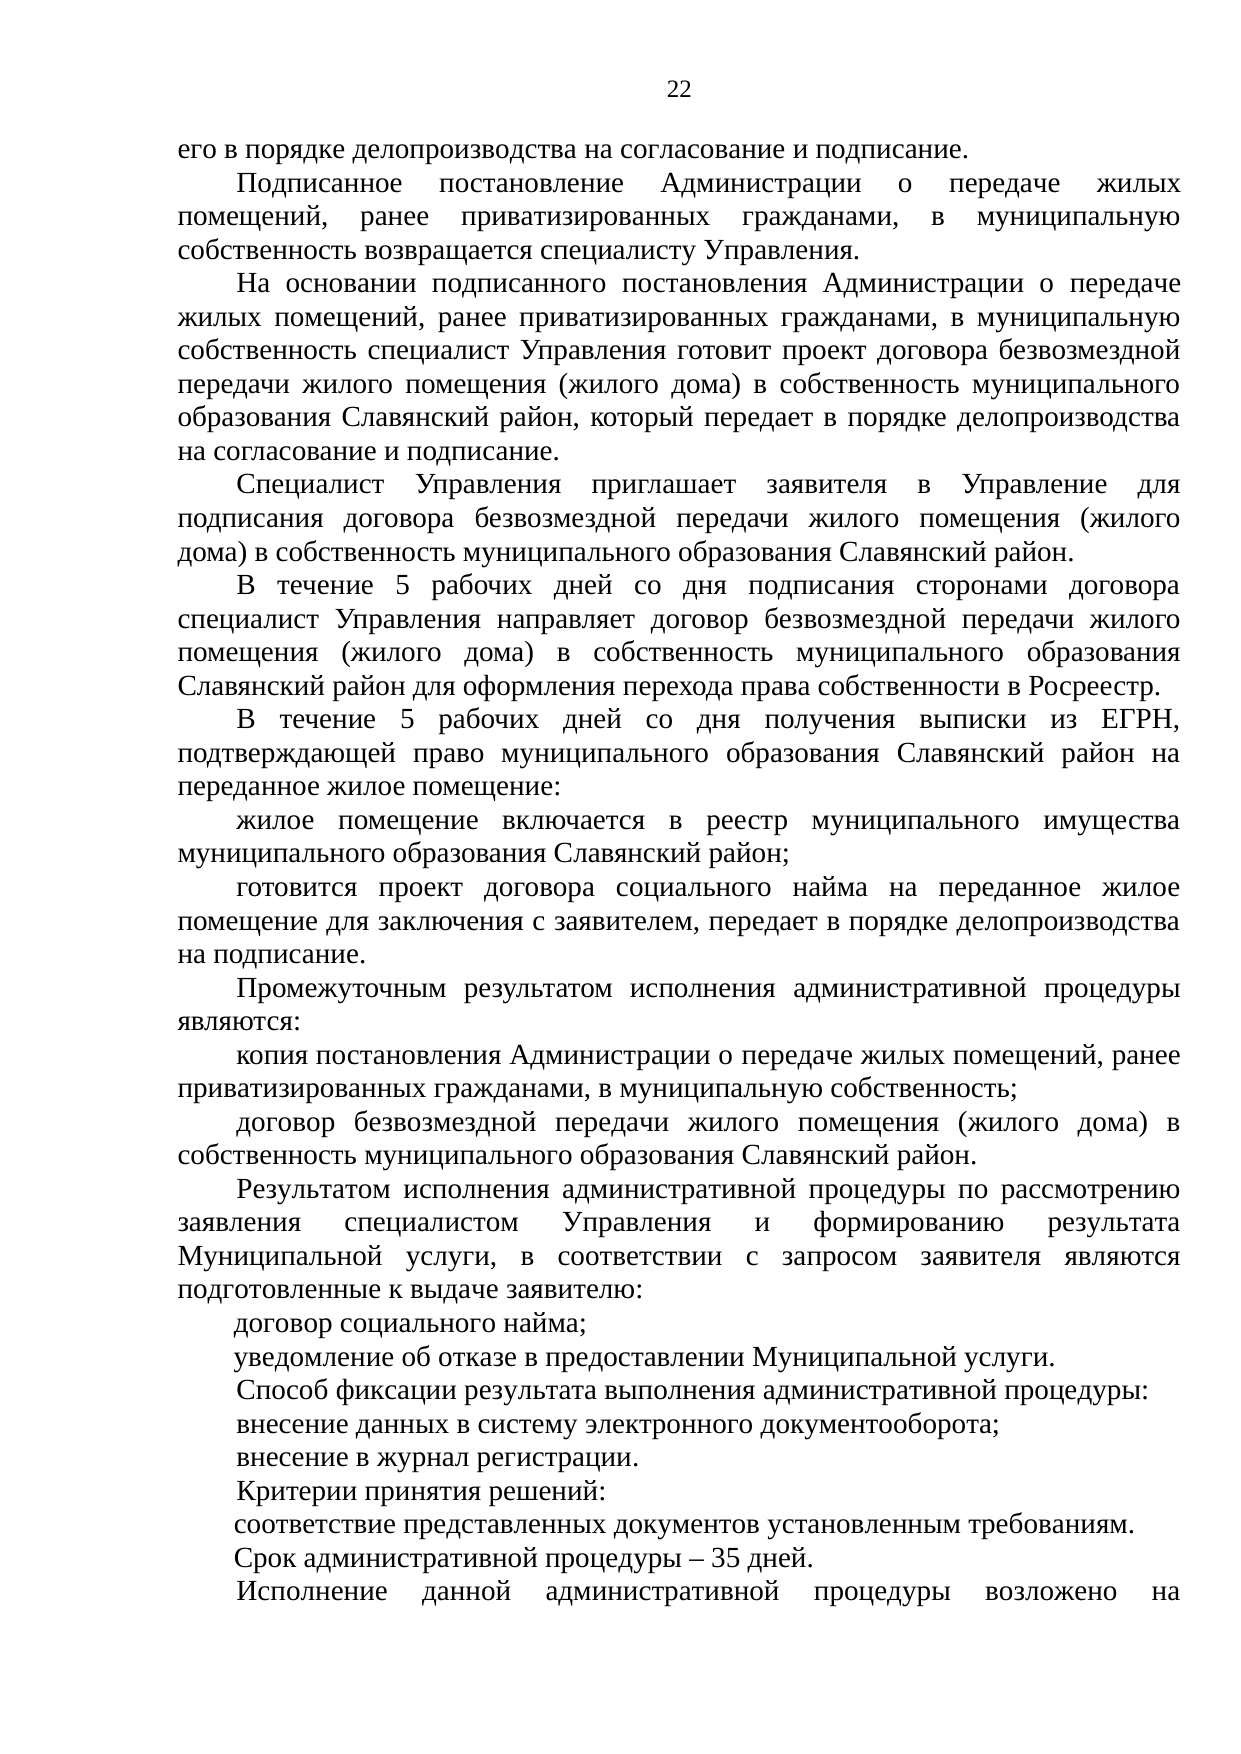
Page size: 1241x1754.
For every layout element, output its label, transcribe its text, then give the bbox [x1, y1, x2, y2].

text В течение 5 рабочих дней со дня подписания сторонами договора специалист Управления направляет договор безвозмездной передачи жилого помещения (жилого дома) в собственность муниципального образования Славянский район для оформления перехода права собственности в Росреестр. [177, 567, 1181, 701]
text На основании подписанного постановления Администрации о передаче жилых помещений, ранее приватизированных гражданами, в муниципальную собственность специалист Управления готовит проект договора безвозмездной передачи жилого помещения (жилого дома) в собственность муниципального образования Славянский район, который передает в порядке делопроизводства на согласование и подписание. [177, 265, 1181, 467]
text готовится проект договора социального найма на переданное жилое помещение для заключения с заявителем, передает в порядке делопроизводства на подписание. [177, 869, 1181, 970]
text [177, 131, 1181, 165]
text копия постановления Администрации о передаче жилых помещений, ранее приватизированных гражданами, в муниципальную собственность; [177, 1037, 1181, 1104]
text В течение 5 рабочих дней со дня получения выписки из ЕГРН, подтверждающей право муниципального образования Славянский район на переданное жилое помещение: [177, 701, 1181, 802]
text Промежуточным результатом исполнения административной процедуры являются: [177, 970, 1181, 1037]
text Результатом исполнения административной процедуры по рассмотрению заявления специалистом Управления и формированию результата Муниципальной услуги, в соответствии с запросом заявителя являются подготовленные к выдаче заявителю: [177, 1171, 1181, 1305]
text уведомление об отказе в предоставлении Муниципальной услуги. [177, 1339, 1181, 1372]
text внесение в журнал регистрации. [177, 1439, 1181, 1473]
text внесение данных в систему электронного документооборота; [177, 1406, 1181, 1439]
text соответствие представленных документов установленным требованиям. [177, 1506, 1181, 1540]
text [177, 1573, 1181, 1607]
text Подписанное постановление Администрации о передаче жилых помещений, ранее приватизированных гражданами, в муниципальную собственность возвращается специалисту Управления. [177, 165, 1181, 265]
text договор социального найма; [177, 1305, 1181, 1339]
text Способ фиксации результата выполнения административной процедуры: [177, 1372, 1181, 1406]
text договор безвозмездной передачи жилого помещения (жилого дома) в собственность муниципального образования Славянский район. [177, 1104, 1181, 1171]
text Специалист Управления приглашает заявителя в Управление для подписания договора безвозмездной передачи жилого помещения (жилого дома) в собственность муниципального образования Славянский район. [177, 467, 1181, 567]
text жилое помещение включается в реестр муниципального имущества муниципального образования Славянский район; [177, 802, 1181, 869]
text Срок административной процедуры – 35 дней. [177, 1540, 1181, 1573]
text Критерии принятия решений: [177, 1473, 1181, 1506]
